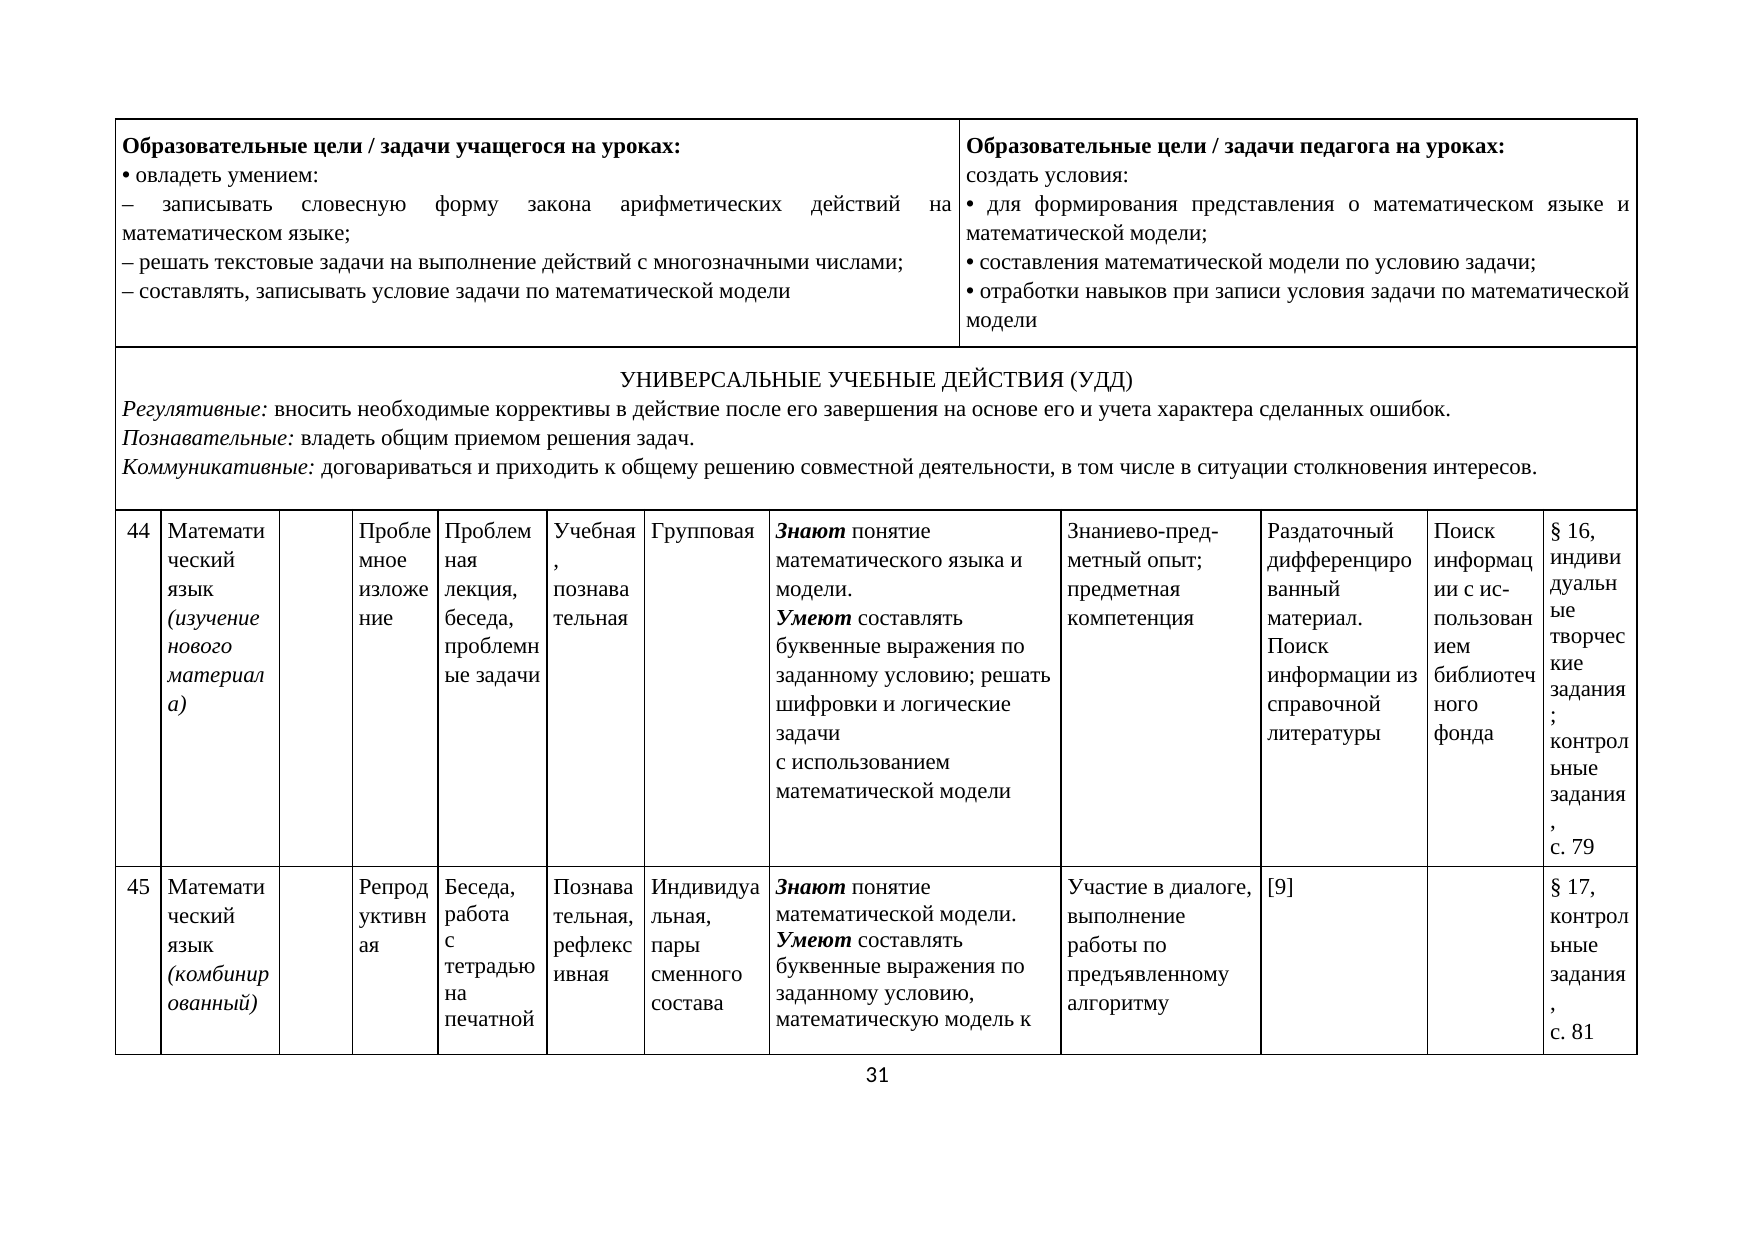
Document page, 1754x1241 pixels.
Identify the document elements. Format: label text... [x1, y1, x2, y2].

table_cell Образовательные цели / задачи педагога на уроках: создать условия: • для формирования представления о математическом языке и математической модели; • составления математической модели по условию задачи; • отработки навыков при записи условия задачи по математической модели [960, 120, 1636, 346]
table_cell Образовательные цели / задачи учащегося на уроках: • овладеть умением: – записывать словесную форму закона арифметических действий на математическом языке; – решать текстовые задачи на выполнение действий с многозначными числами; – составлять, записывать условие задачи по математической модели [116, 120, 959, 346]
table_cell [1544, 867, 1636, 1054]
table_cell § 16, индивидуальные творческие задания; контрольные задания, с. 79 [1544, 511, 1636, 866]
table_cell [645, 867, 769, 1054]
table_cell [9] [1262, 867, 1427, 1054]
table_cell Математический язык (изучение нового материала) [162, 511, 279, 866]
table_cell 45 [116, 867, 160, 1054]
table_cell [1062, 867, 1260, 1054]
table_cell УНИВЕРСАЛЬНЫЕ УЧЕБНЫЕ ДЕЙСТВИЯ (УДД) Регулятивные: вносить необходимые коррективы в действие после его завершения на основе его и учета характера сделанных ошибок. Познавательные: владеть общим приемом решения задач. Коммуникативные: договариваться и приходить к общему решению совместной деятельности, в том числе в ситуации столкновения интересов. [116, 348, 1636, 509]
table_cell [280, 511, 352, 866]
table_cell 44 [116, 511, 160, 866]
table_cell Знаниево-пред-метный опыт; предметная компетенция [1062, 511, 1260, 866]
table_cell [439, 867, 546, 1054]
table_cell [162, 867, 279, 1054]
table_cell Знают понятие математического языка и модели. Умеют составлять буквенные выражения по заданному условию; решать шифровки и логические задачи с использованием математической модели [770, 511, 1060, 866]
table_cell Групповая [645, 511, 769, 866]
table_cell Проблемная лекция, беседа, проблемные задачи [439, 511, 546, 866]
table_cell [1428, 867, 1543, 1054]
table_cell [770, 867, 1060, 1054]
table_cell [280, 867, 352, 1054]
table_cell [548, 867, 644, 1054]
table_cell Раздаточный дифференцированный материал. Поиск информации из справочной литературы [1262, 511, 1427, 866]
table_cell Проблемное изложение [353, 511, 437, 866]
table_cell Репродуктивная [353, 867, 437, 1054]
table_cell Поиск информации с ис- пользованием библиотечного фонда [1428, 511, 1543, 866]
table_cell Учебная, познавательная [548, 511, 644, 866]
